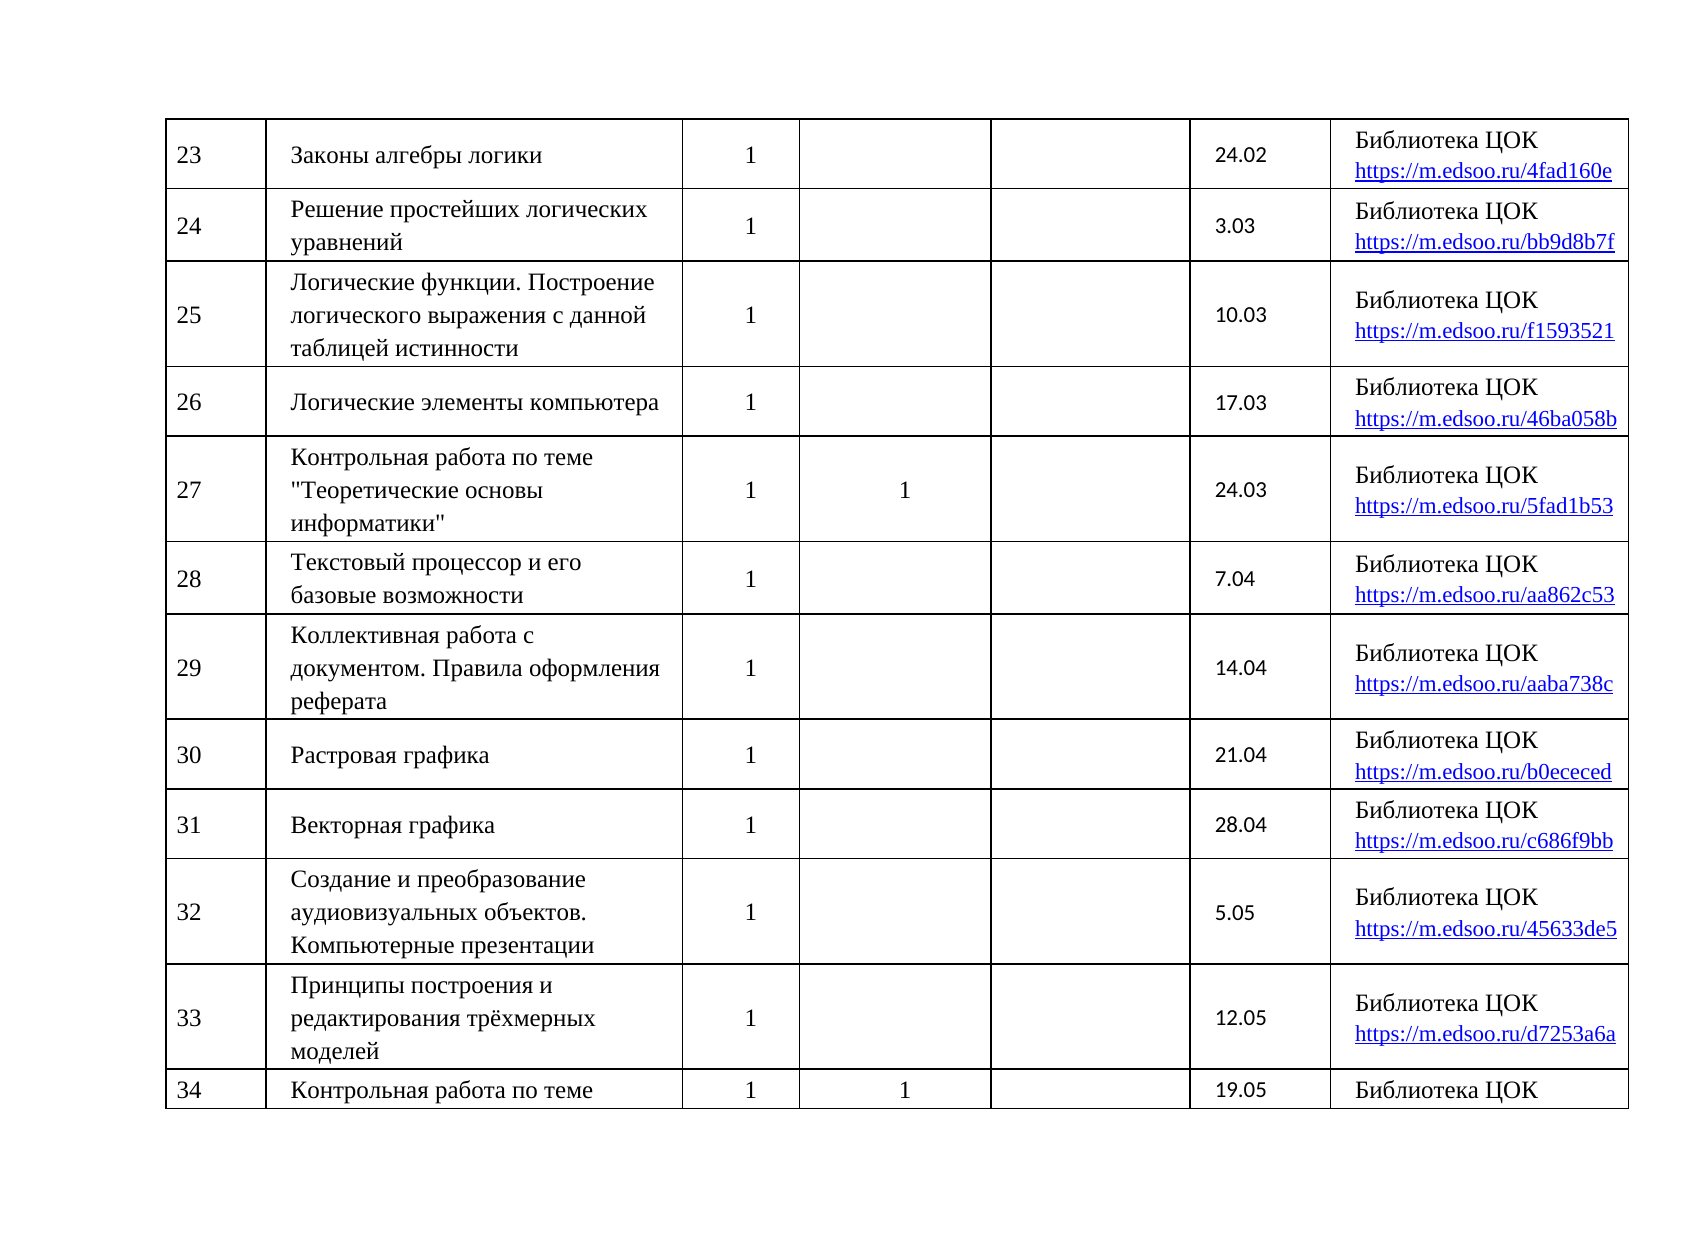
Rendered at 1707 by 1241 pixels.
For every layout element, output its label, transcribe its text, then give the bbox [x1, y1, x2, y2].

table_cell [800, 189, 990, 260]
table_cell 34 [167, 1070, 265, 1108]
table_cell Растровая графика [267, 720, 682, 788]
table_cell Создание и преобразование аудиовизуальных объектов. Компьютерные презентации [267, 859, 682, 963]
table_cell Коллективная работа с документом. Правила оформления реферата [267, 615, 682, 718]
table_cell Библиотека ЦОК https://m.edsoo.ru/c686f9bb [1331, 790, 1628, 857]
table_cell [992, 542, 1189, 613]
table_cell Контрольная работа по теме "Теоретические основы информатики" [267, 437, 682, 541]
table_cell [800, 790, 990, 857]
table_cell 21.04 [1191, 720, 1330, 788]
table_cell 3.03 [1191, 189, 1330, 260]
table_cell 23 [167, 120, 265, 188]
table_cell Библиотека ЦОК https://m.edsoo.ru/45633de5 [1331, 859, 1628, 963]
table_cell 5.05 [1191, 859, 1330, 963]
table_cell 12.05 [1191, 965, 1330, 1068]
table_cell 32 [167, 859, 265, 963]
table_cell 31 [167, 790, 265, 857]
table_cell 1 [683, 1070, 799, 1108]
table_cell 1 [683, 437, 799, 541]
table_cell 27 [167, 437, 265, 541]
table_cell 26 [167, 367, 265, 435]
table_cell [1331, 1070, 1628, 1108]
table_cell Логические элементы компьютера [267, 367, 682, 435]
table_cell 1 [683, 965, 799, 1068]
table_cell [800, 720, 990, 788]
table_cell Логические функции. Построение логического выражения с данной таблицей истинности [267, 262, 682, 366]
table_cell 1 [683, 615, 799, 718]
table_cell Решение простейших логических уравнений [267, 189, 682, 260]
table_cell Векторная графика [267, 790, 682, 857]
table_cell 1 [800, 1070, 990, 1108]
table_cell 1 [683, 189, 799, 260]
table_cell 1 [800, 437, 990, 541]
table_cell Библиотека ЦОК https://m.edsoo.ru/d7253a6a [1331, 965, 1628, 1068]
table_cell [800, 262, 990, 366]
table_cell [800, 542, 990, 613]
table_cell 29 [167, 615, 265, 718]
table_cell 24 [167, 189, 265, 260]
table_cell [992, 367, 1189, 435]
table_cell 1 [683, 790, 799, 857]
table_cell [992, 1070, 1189, 1108]
table_cell Законы алгебры логики [267, 120, 682, 188]
table_cell [992, 262, 1189, 366]
table_cell Библиотека ЦОК https://m.edsoo.ru/bb9d8b7f [1331, 189, 1628, 260]
table_cell [992, 859, 1189, 963]
table_cell [992, 189, 1189, 260]
table_cell Библиотека ЦОК https://m.edsoo.ru/b0ececed [1331, 720, 1628, 788]
table_cell 1 [683, 542, 799, 613]
table_cell Библиотека ЦОК https://m.edsoo.ru/f1593521 [1331, 262, 1628, 366]
table_cell 1 [683, 120, 799, 188]
table_cell Текстовый процессор и его базовые возможности [267, 542, 682, 613]
table_cell [800, 859, 990, 963]
table_cell 1 [683, 720, 799, 788]
table_cell Библиотека ЦОК https://m.edsoo.ru/aaba738c [1331, 615, 1628, 718]
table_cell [267, 1070, 682, 1108]
table_cell [992, 437, 1189, 541]
table_cell 1 [683, 262, 799, 366]
table_cell [800, 965, 990, 1068]
table_cell 24.03 [1191, 437, 1330, 541]
table_cell [800, 615, 990, 718]
table_cell 1 [683, 859, 799, 963]
table_cell [800, 120, 990, 188]
table_cell Принципы построения и редактирования трёхмерных моделей [267, 965, 682, 1068]
table_cell 19.05 [1191, 1070, 1330, 1108]
table_cell 28.04 [1191, 790, 1330, 857]
table_cell [992, 965, 1189, 1068]
table_cell [992, 790, 1189, 857]
table_cell Библиотека ЦОК https://m.edsoo.ru/aa862c53 [1331, 542, 1628, 613]
table_cell 17.03 [1191, 367, 1330, 435]
table_cell [992, 120, 1189, 188]
table_cell 30 [167, 720, 265, 788]
table_cell [992, 615, 1189, 718]
table_cell Библиотека ЦОК https://m.edsoo.ru/4fad160e [1331, 120, 1628, 188]
table_cell 1 [683, 367, 799, 435]
table_cell Библиотека ЦОК https://m.edsoo.ru/5fad1b53 [1331, 437, 1628, 541]
table_cell 25 [167, 262, 265, 366]
table_cell 33 [167, 965, 265, 1068]
table_cell [992, 720, 1189, 788]
table_cell 7.04 [1191, 542, 1330, 613]
table_cell 28 [167, 542, 265, 613]
table_cell [800, 367, 990, 435]
table_cell 14.04 [1191, 615, 1330, 718]
table_cell Библиотека ЦОК https://m.edsoo.ru/46ba058b [1331, 367, 1628, 435]
table_cell 24.02 [1191, 120, 1330, 188]
table_cell 10.03 [1191, 262, 1330, 366]
